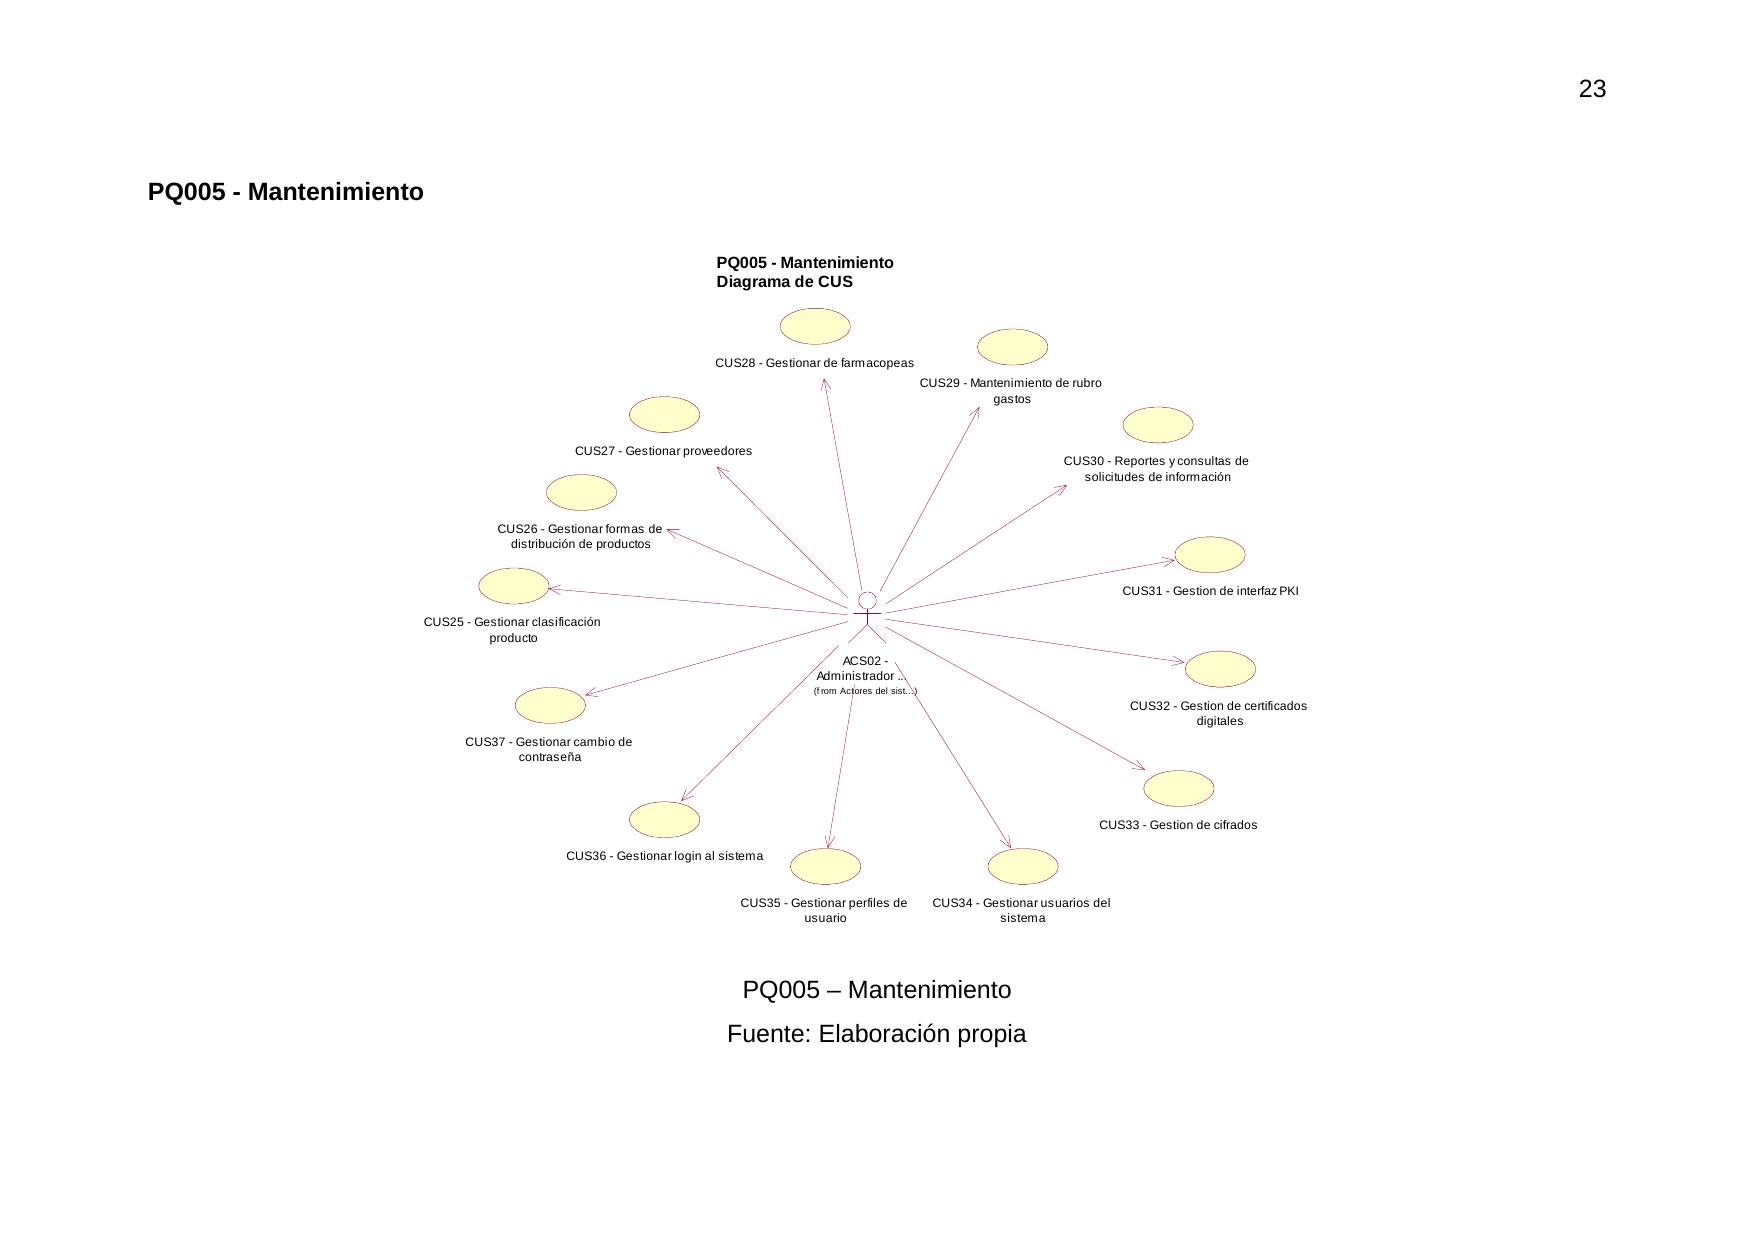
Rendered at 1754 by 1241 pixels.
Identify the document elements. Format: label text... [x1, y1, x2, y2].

text Fuente: Elaboración propia [148, 1018, 1606, 1047]
text PQ005 – Mantenimiento [148, 975, 1606, 1004]
text PQ005 - Mantenimiento [148, 177, 1606, 206]
